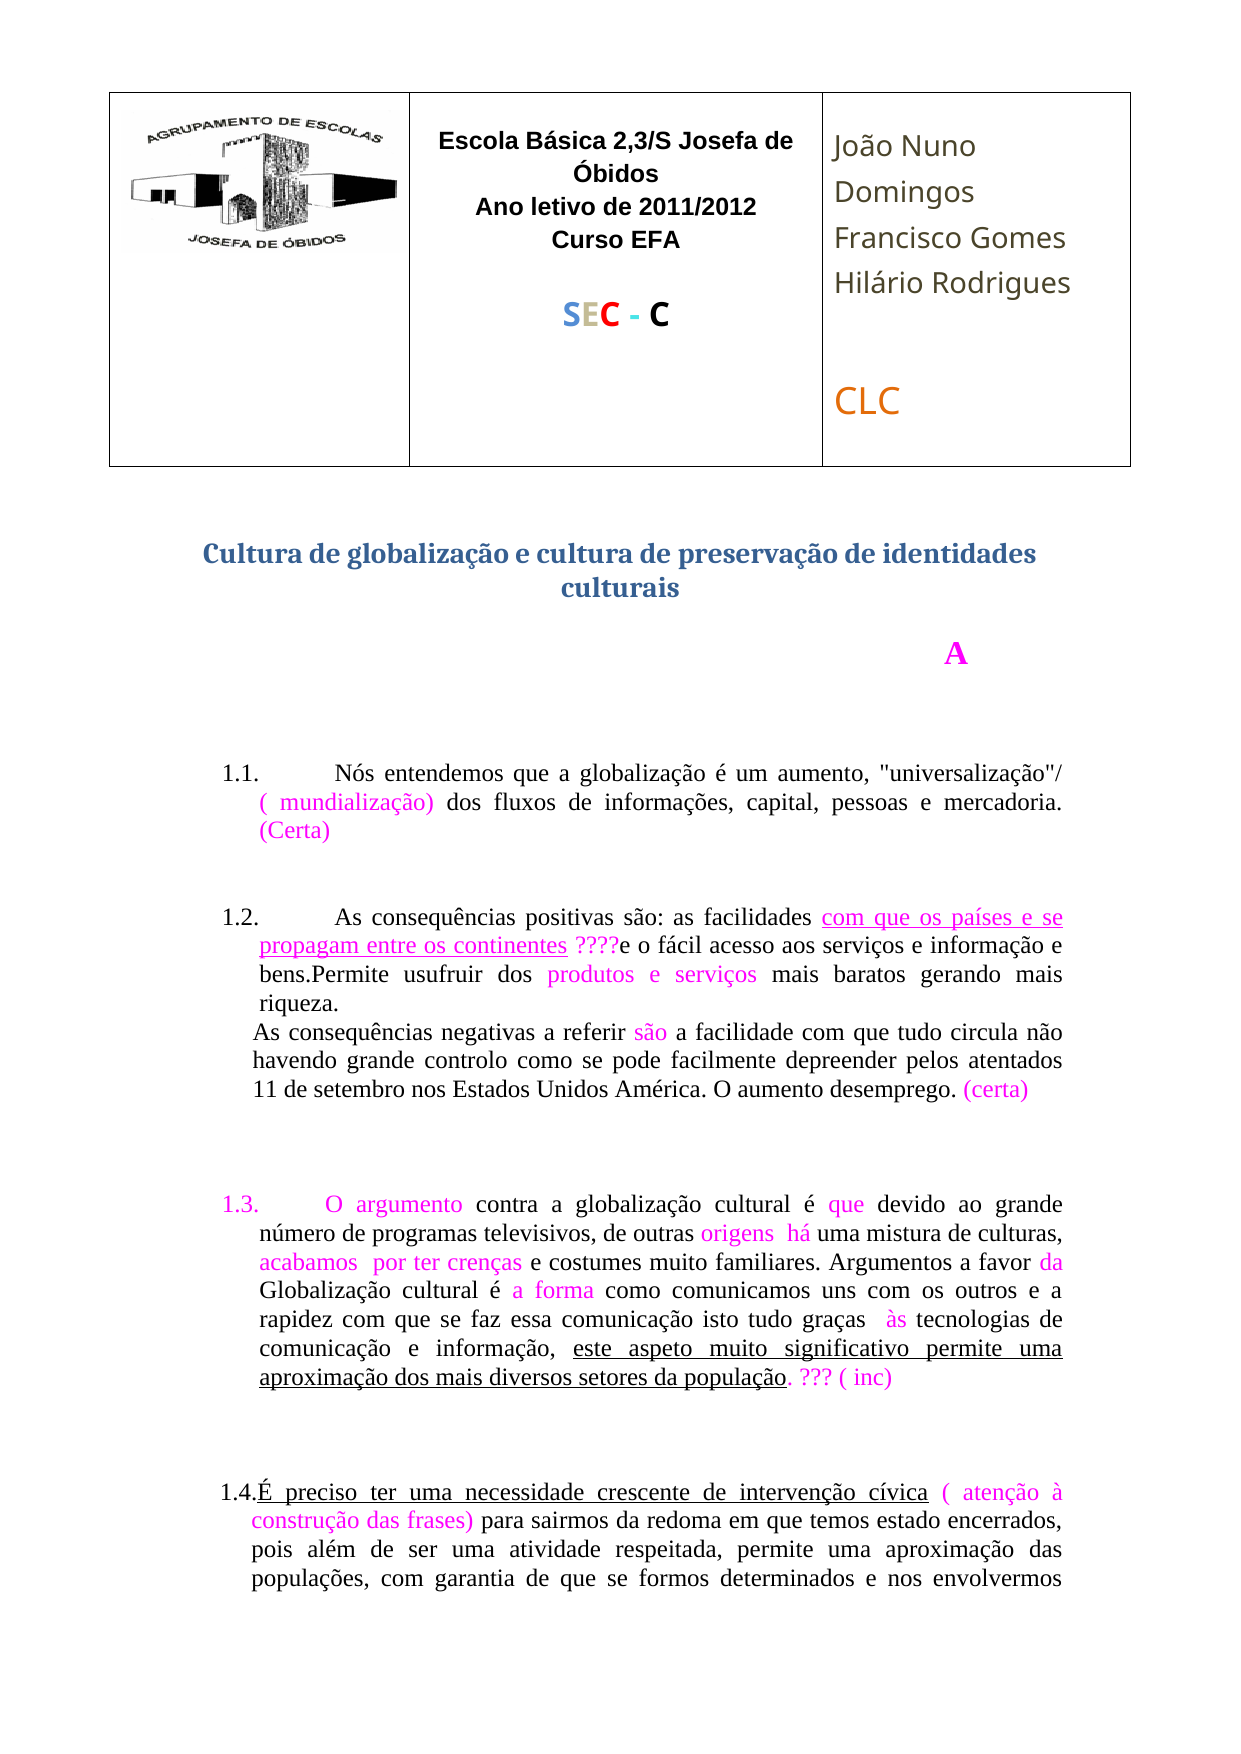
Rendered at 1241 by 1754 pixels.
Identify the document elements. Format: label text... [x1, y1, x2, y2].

list Nós entendemos que a globalização é um aumento, "universalização"/ ( mundialização) dos fluxos de informações, capital, pessoas e mercadoria. (Certa) [222, 758, 1063, 844]
list As consequências negativas a referir são a facilidade com que tudo circula não havendo grande controlo como se pode facilmente depreender pelos atentados 11 de setembro nos Estados Unidos América. O aumento desemprego. (certa) [252, 1017, 1063, 1103]
list As consequências positivas são: as facilidades com que os países e se propagam entre os continentes ????e o fácil acesso aos serviços e informação e bens.Permite usufruir dos produtos e serviços mais baratos gerando mais riqueza. [222, 902, 1063, 1017]
text A [177, 633, 1063, 672]
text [207, 1477, 1063, 1592]
table_header Escola Básica 2,3/S Josefa de Óbidos Ano letivo de 2011/2012 Curso EFA SEC - C [410, 93, 822, 466]
table_header [110, 93, 409, 466]
table_header João Nuno Domingos Francisco Gomes Hilário Rodrigues CLC [823, 93, 1130, 466]
subtitle Cultura de globalização e cultura de preservação de identidades culturais [177, 467, 1063, 605]
list O argumento contra a globalização cultural é que devido ao grande número de programas televisivos, de outras origens há uma mistura de culturas, acabamos por ter crenças e costumes muito familiares. Argumentos a favor da Globalização cultural é a forma como comunicamos uns com os outros e a rapidez com que se faz essa comunicação isto tudo graças às tecnologias de comunicação e informação, este aspeto muito significativo permite uma aproximação dos mais diversos setores da população. ??? ( inc) [222, 1189, 1063, 1391]
